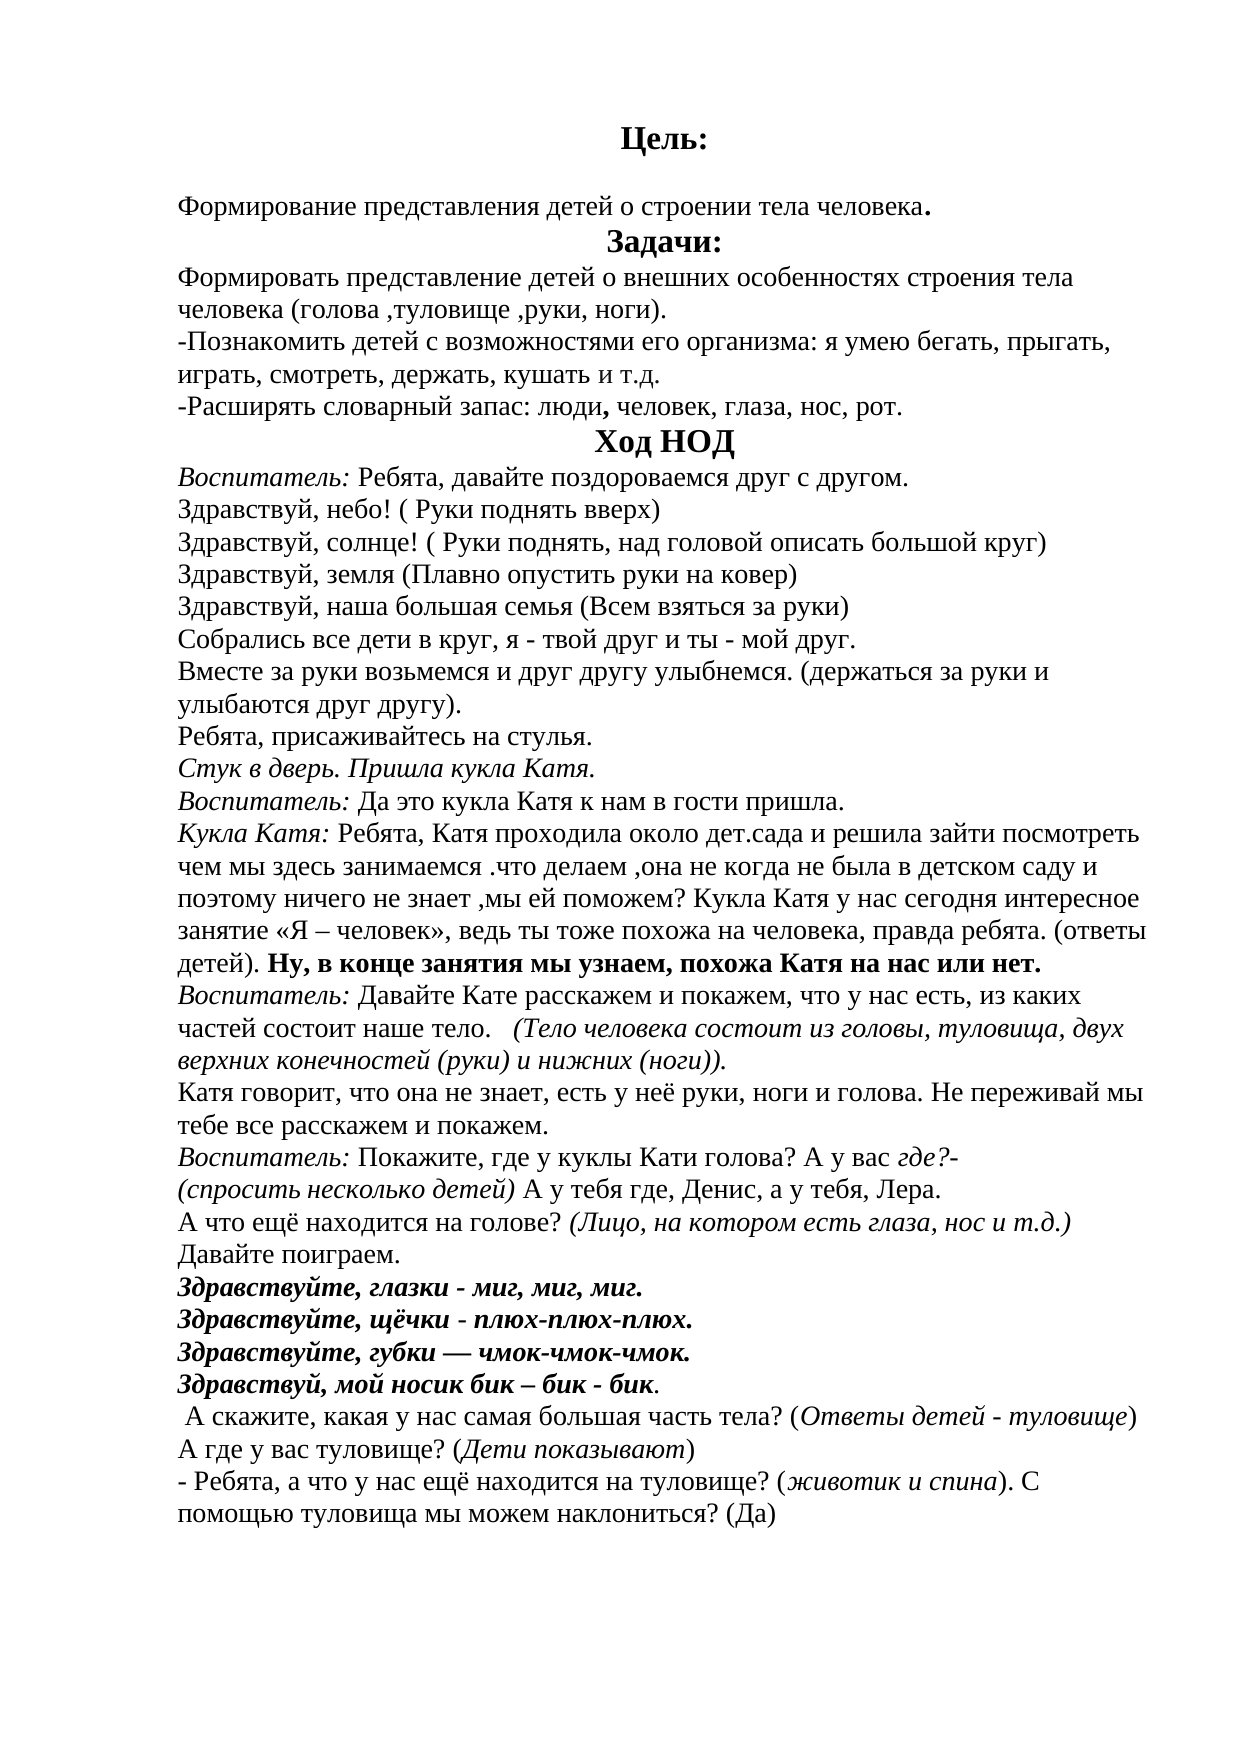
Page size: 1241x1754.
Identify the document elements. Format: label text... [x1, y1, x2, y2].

text - Ребята, а что у нас ещё находится на туловище? (животик и спина). С помощью туловища мы можем наклониться? (Да) [177, 1464, 1152, 1529]
text Воспитатель: Да это кукла Катя к нам в гости пришла. [177, 784, 1152, 816]
text А где у вас туловище? (Дети показывают) [177, 1432, 1152, 1464]
text Здравствуй, мой носик бик – бик - бик. [177, 1367, 1152, 1399]
text Собрались все дети в круг, я - твой друг и ты - мой друг. [177, 622, 1152, 654]
text Здравствуйте, щёчки - плюх-плюх-плюх. [177, 1302, 1152, 1334]
text Формирование представления детей о строении тела человека. [177, 156, 1152, 221]
text Воспитатель: Давайте Кате расскажем и покажем, что у нас есть, из каких частей состоит наше тело. (Тело человека состоит из головы, туловища, двух верхних конечностей (руки) и нижних (ноги)). [177, 978, 1152, 1075]
text -Познакомить детей с возможностями его организма: я умею бегать, прыгать, играть, смотреть, держать, кушать и т.д. [177, 324, 1152, 389]
text -Расширять словарный запас: люди, человек, глаза, нос, рот. [177, 389, 1152, 422]
text (спросить несколько детей) А у тебя где, Денис, а у тебя, Лера. [177, 1173, 1152, 1205]
text Стук в дверь. Пришла кукла Катя. [177, 751, 1152, 784]
text Формировать представление детей о внешних особенностях строения тела человека (голова ,туловище ,руки, ноги). [177, 259, 1152, 324]
text Цель: [177, 118, 1152, 156]
text Ход НОД [177, 422, 1152, 460]
text А скажите, какая у нас самая большая часть тела? (Ответы детей - туловище) [177, 1399, 1152, 1432]
text Здравствуй, земля (Плавно опустить руки на ковер) [177, 557, 1152, 589]
text Воспитатель: Ребята, давайте поздороваемся друг с другом. [177, 460, 1152, 492]
text Здравствуйте, губки — чмок-чмок-чмок. [177, 1334, 1152, 1367]
text Давайте поиграем. [177, 1237, 1152, 1270]
text Катя говорит, что она не знает, есть у неё руки, ноги и голова. Не переживай мы тебе все расскажем и покажем. [177, 1075, 1152, 1140]
text Задачи: [177, 221, 1152, 259]
text Здравствуйте, глазки - миг, миг, миг. [177, 1270, 1152, 1302]
text Здравствуй, наша большая семья (Всем взяться за руки) [177, 589, 1152, 622]
text Ребята, присаживайтесь на стулья. [177, 719, 1152, 751]
text Здравствуй, солнце! ( Руки поднять, над головой описать большой круг) [177, 525, 1152, 557]
text А что ещё находится на голове? (Лицо, на котором есть глаза, нос и т.д.) [177, 1205, 1152, 1237]
text Кукла Катя: Ребята, Катя проходила около дет.сада и решила зайти посмотреть чем мы здесь занимаемся .что делаем ,она не когда не была в детском саду и поэтому ничего не знает ,мы ей поможем? Кукла Катя у нас сегодня интересное занятие «Я – человек», ведь ты тоже похожа на человека, правда ребята. (ответы детей). Ну, в конце занятия мы узнаем, похожа Катя на нас или нет. [177, 816, 1152, 978]
text Вместе за руки возьмемся и друг другу улыбнемся. (держаться за руки и улыбаются друг другу). [177, 654, 1152, 719]
text Здравствуй, небо! ( Руки поднять вверх) [177, 492, 1152, 525]
text Воспитатель: Покажите, где у куклы Кати голова? А у вас где?- [177, 1140, 1152, 1173]
